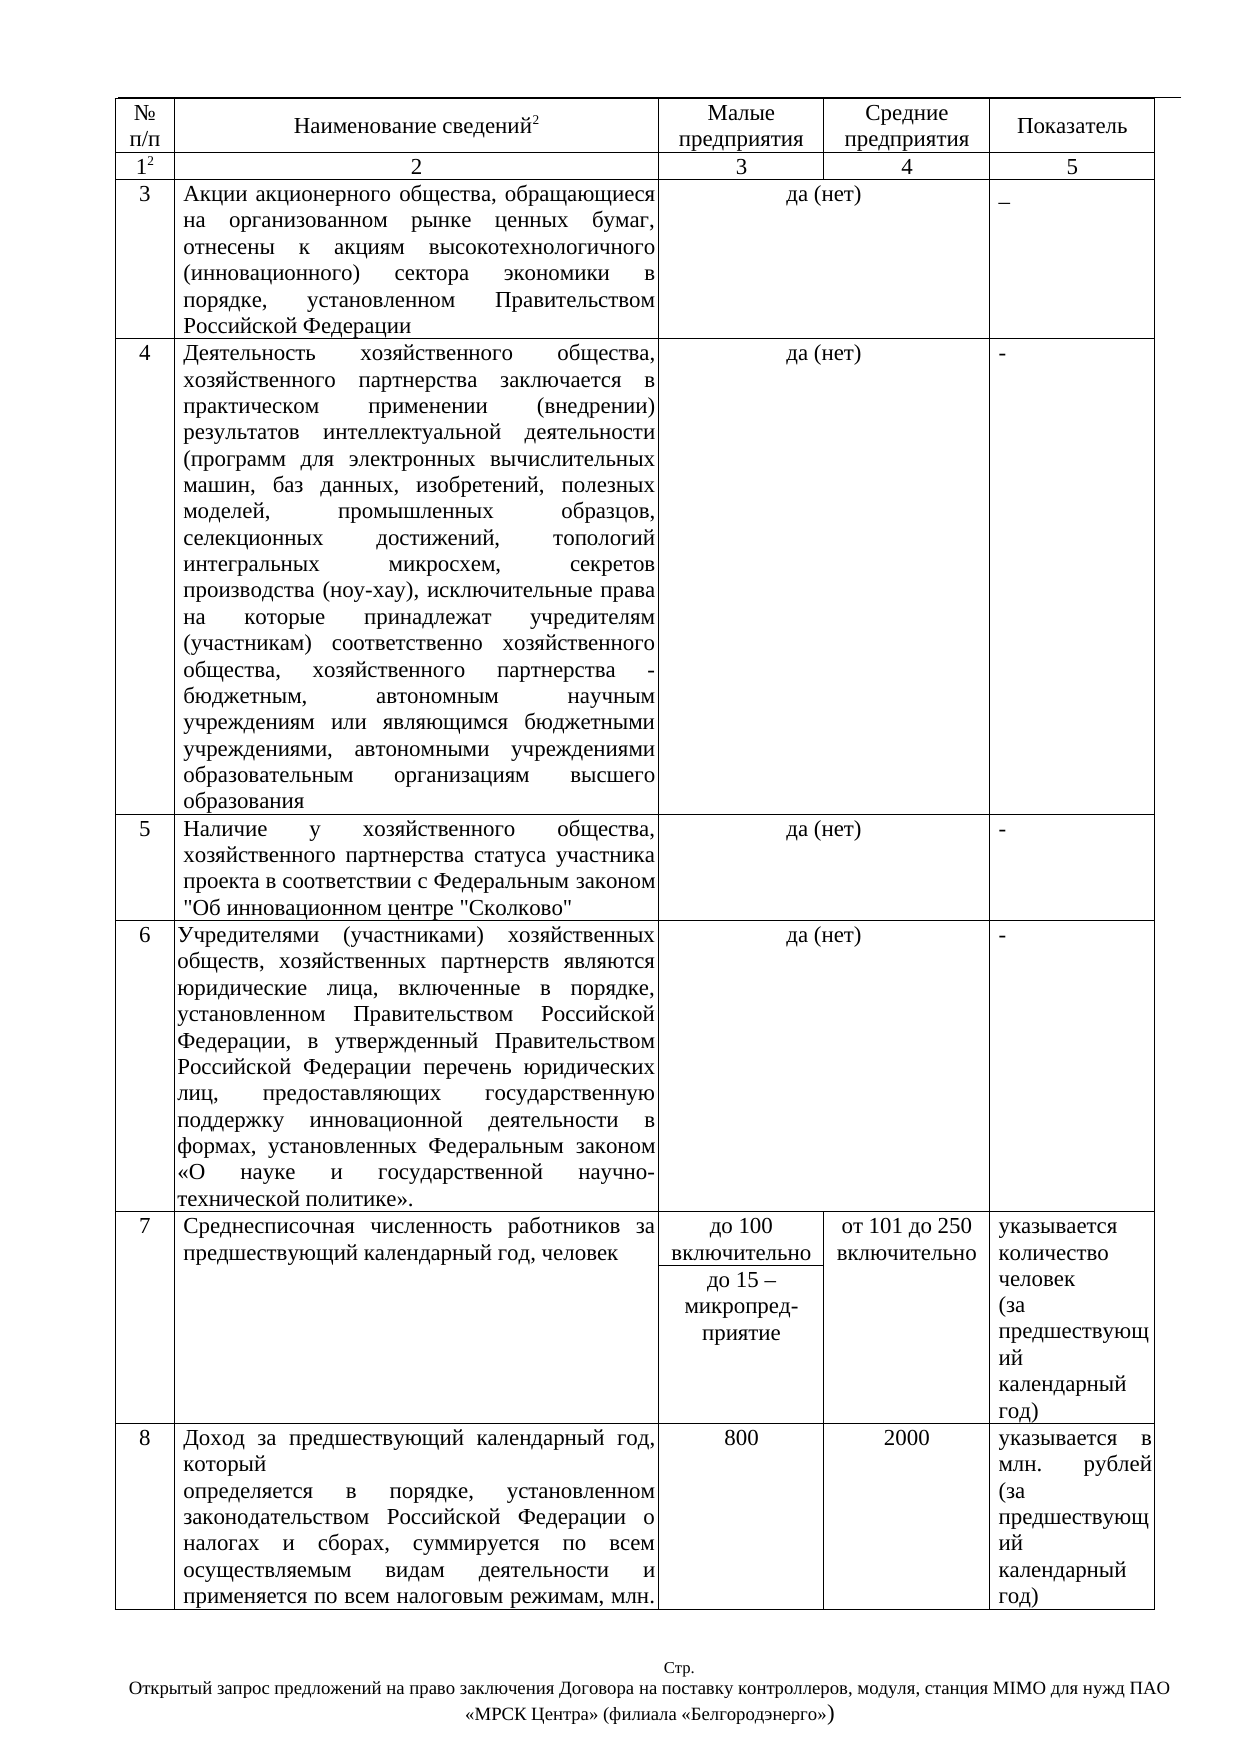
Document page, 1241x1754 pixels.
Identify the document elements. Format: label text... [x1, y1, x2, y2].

table_cell Учредителями (участниками) хозяйственных обществ, хозяйственных партнерств являются юридические лица, включенные в порядке, установленном Правительством Российской Федерации, в утвержденный Правительством Российской Федерации перечень юридических лиц, предоставляющих государственную поддержку инновационной деятельности в формах, установленных Федеральным законом «О науке и государственной научно-технической политике». [175, 921, 658, 1211]
table_header № п/п [116, 99, 174, 152]
table_cell до 100 включительно [659, 1212, 823, 1265]
table_cell - [990, 815, 1154, 920]
table_cell 2 [175, 153, 658, 179]
table_cell до 15 – микропредприятие [659, 1266, 823, 1423]
table_cell указывается количество человек (за предшествующий календарный год) [990, 1212, 1154, 1423]
table_cell 4 [824, 153, 989, 179]
table_cell - [990, 921, 1154, 1211]
table_cell да (нет) [659, 339, 989, 814]
table_cell 7 [116, 1212, 174, 1423]
table_cell 3 [659, 153, 823, 179]
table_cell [175, 1424, 658, 1608]
table_cell 12 [116, 153, 174, 179]
table_cell 8 [116, 1424, 174, 1608]
table_cell да (нет) [659, 815, 989, 920]
table_cell Среднесписочная численность работников за предшествующий календарный год, человек [175, 1212, 658, 1423]
table_cell 5 [116, 815, 174, 920]
table_header Наименование сведений2 [175, 99, 658, 152]
table_cell 3 [116, 180, 174, 338]
table_cell 5 [990, 153, 1154, 179]
table_cell Наличие у хозяйственного общества, хозяйственного партнерства статуса участника проекта в соответствии с Федеральным законом "Об инновационном центре "Сколково" [175, 815, 658, 920]
table_cell _ [990, 180, 1154, 338]
table_cell 6 [116, 921, 174, 1211]
table_header Средние предприятия [824, 99, 989, 152]
table_cell да (нет) [659, 180, 989, 338]
table_cell 800 [659, 1424, 823, 1608]
table_cell да (нет) [659, 921, 989, 1211]
table_cell 4 [116, 339, 174, 814]
table_cell - [990, 339, 1154, 814]
table_cell Акции акционерного общества, обращающиеся на организованном рынке ценных бумаг, отнесены к акциям высокотехнологичного (инновационного) сектора экономики в порядке, установленном Правительством Российской Федерации [175, 180, 658, 338]
table_header Показатель [990, 99, 1154, 152]
table_header Малые предприятия [659, 99, 823, 152]
table_cell указывается в млн. рублей (за предшествующий календарный год) [990, 1424, 1154, 1608]
table_cell от 101 до 250 включительно [824, 1212, 989, 1423]
table_cell Деятельность хозяйственного общества, хозяйственного партнерства заключается в практическом применении (внедрении) результатов интеллектуальной деятельности (программ для электронных вычислительных машин, баз данных, изобретений, полезных моделей, промышленных образцов, селекционных достижений, топологий интегральных микросхем, секретов производства (ноу-хау), исключительные права на которые принадлежат учредителям (участникам) соответственно хозяйственного общества, хозяйственного партнерства - бюджетным, автономным научным учреждениям или являющимся бюджетными учреждениями, автономными учреждениями образовательным организациям высшего образования [175, 339, 658, 814]
table_cell 2000 [824, 1424, 989, 1608]
